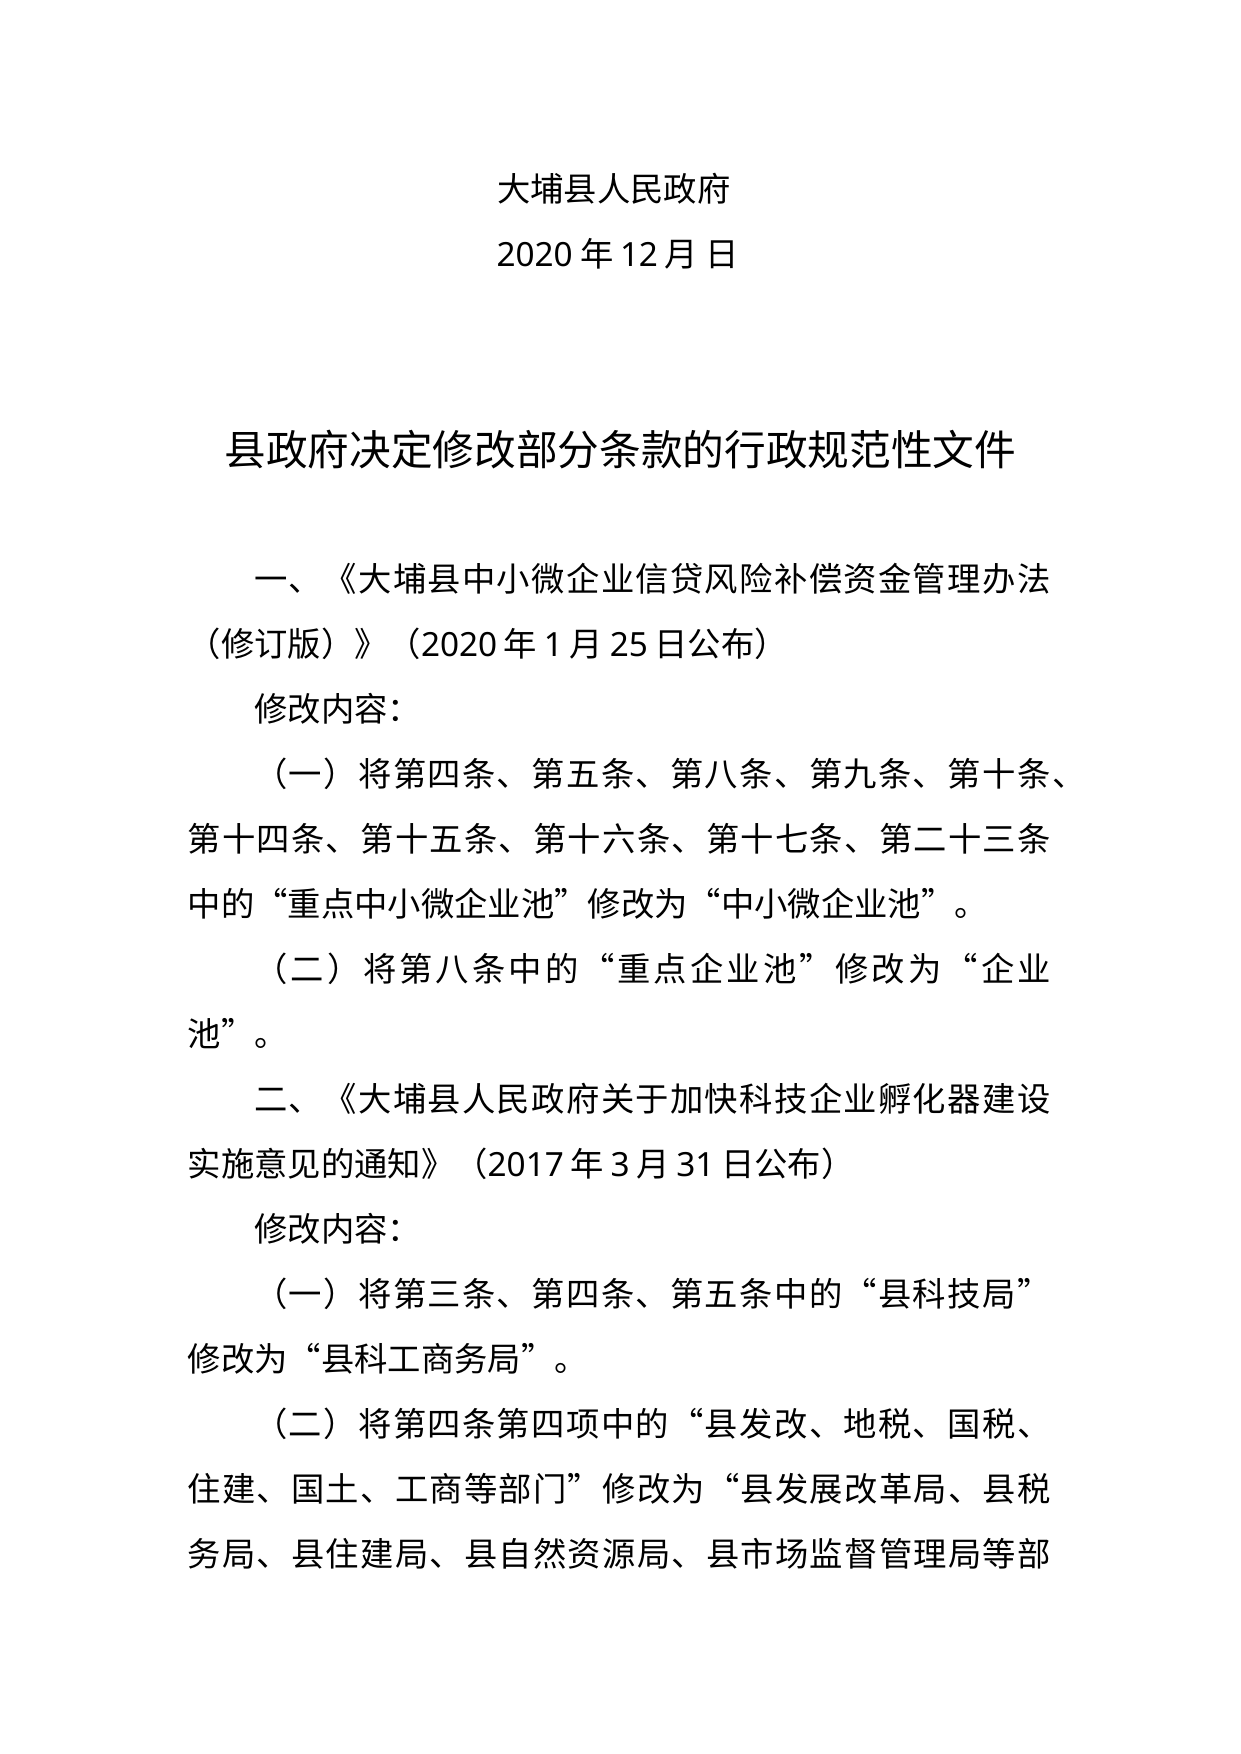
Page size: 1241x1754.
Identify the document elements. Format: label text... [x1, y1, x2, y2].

text 修改内容： [187, 674, 1053, 739]
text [187, 1389, 1053, 1584]
text 一、《大埔县中小微企业信贷风险补偿资金管理办法（修订版）》（2020年1月25日公布） [187, 544, 1053, 674]
text （一）将第四条、第五条、第八条、第九条、第十条、第十四条、第十五条、第十六条、第十七条、第二十三条中的“重点中小微企业池”修改为“中小微企业池”。 [187, 739, 1053, 934]
text 二、《大埔县人民政府关于加快科技企业孵化器建设实施意见的通知》（2017年3月31日公布） [187, 1064, 1053, 1194]
text （二）将第八条中的“重点企业池”修改为“企业池”。 [187, 934, 1053, 1064]
text 2020年12月 日 [187, 219, 1053, 284]
text 县政府决定修改部分条款的行政规范性文件 [187, 414, 1053, 479]
text 大埔县人民政府 [187, 154, 1053, 219]
text 修改内容： [187, 1194, 1053, 1259]
text （一）将第三条、第四条、第五条中的“县科技局”修改为“县科工商务局”。 [187, 1259, 1053, 1389]
